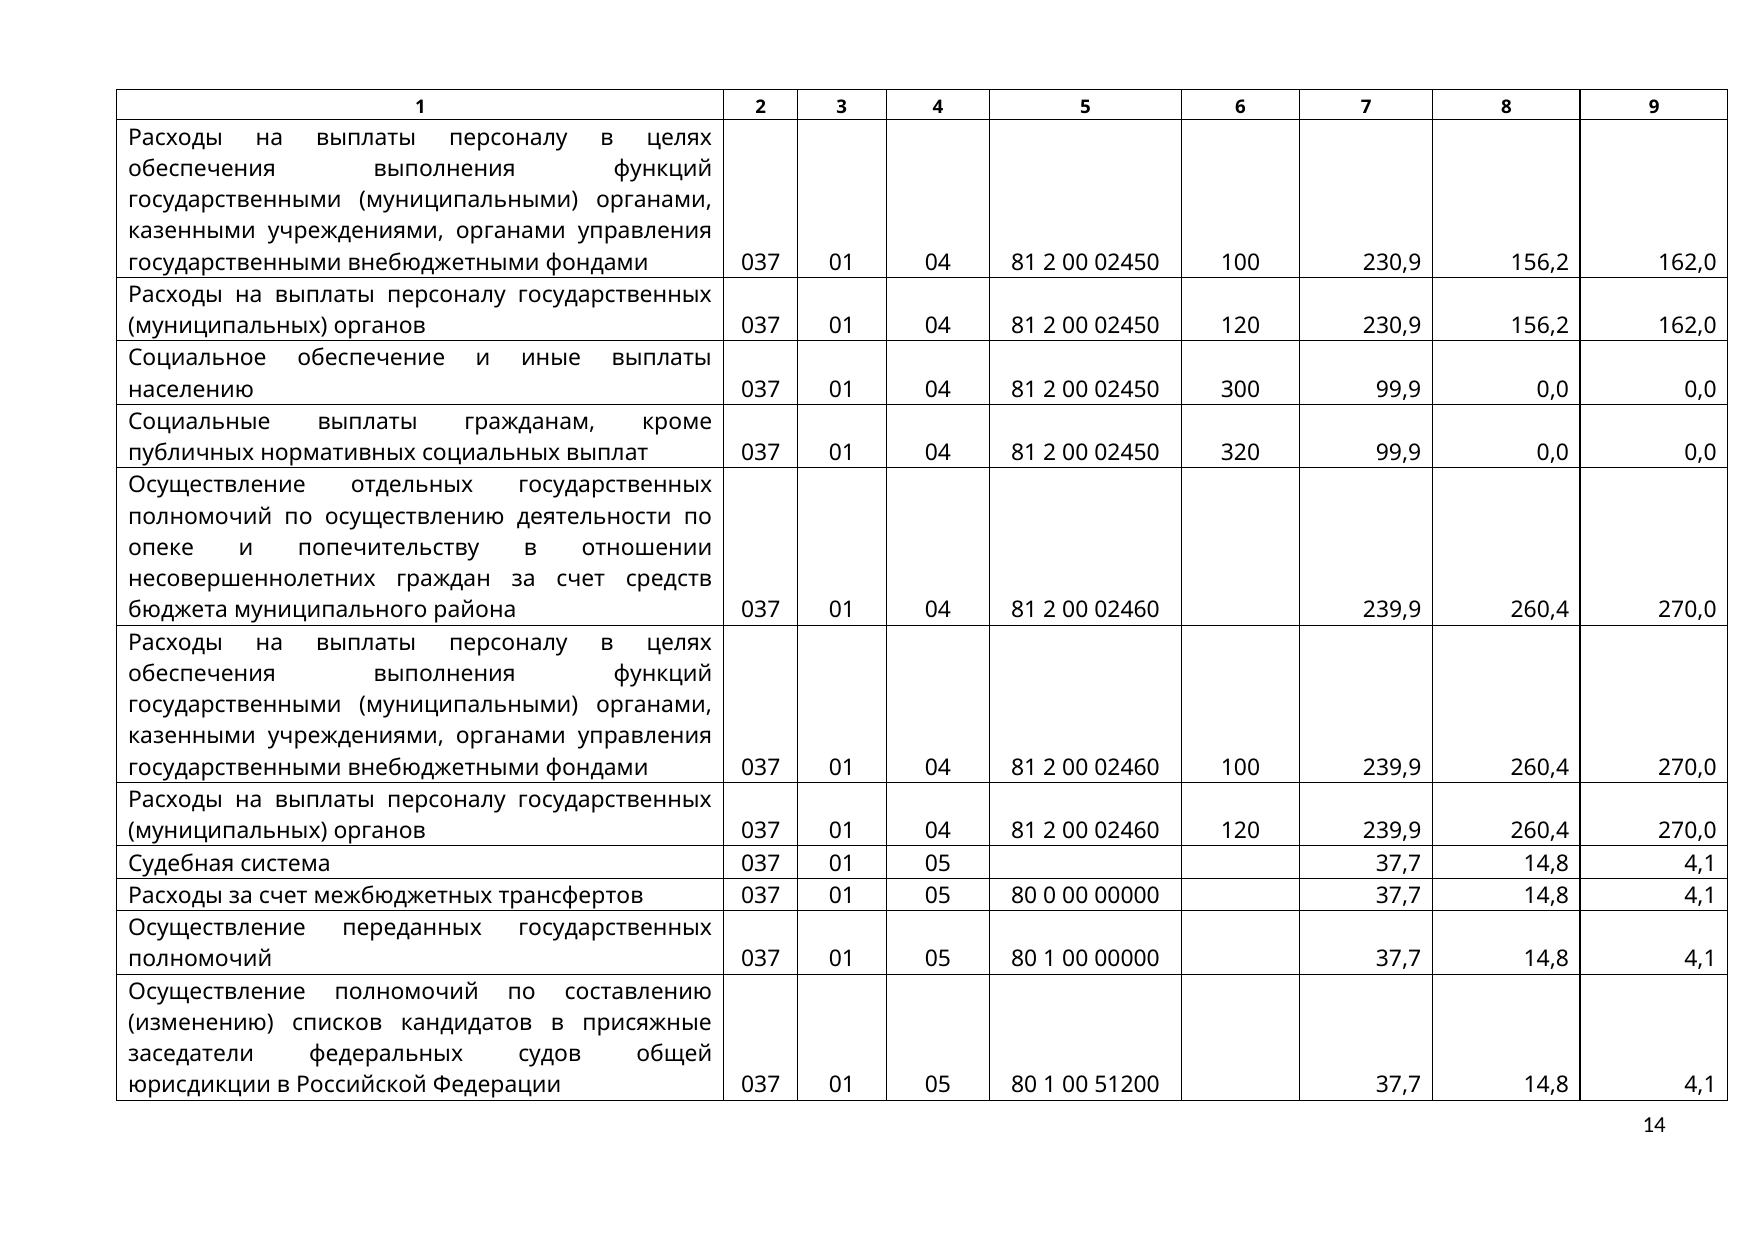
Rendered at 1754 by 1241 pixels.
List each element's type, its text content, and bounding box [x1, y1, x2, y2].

table_cell Расходы за счет межбюджетных трансфертов [117, 879, 723, 910]
table_cell [1182, 911, 1299, 973]
table_cell 81 2 00 02460 [990, 468, 1181, 624]
table_cell 01 [798, 783, 886, 845]
table_header 9 [1581, 90, 1727, 119]
table_cell 14,8 [1433, 975, 1579, 1099]
table_cell 37,7 [1300, 879, 1432, 910]
table_cell [1182, 468, 1299, 624]
table_cell 162,0 [1581, 120, 1727, 277]
table_cell 81 2 00 02460 [990, 626, 1181, 782]
table_cell 04 [887, 468, 989, 624]
table_cell 01 [798, 278, 886, 340]
table_cell 270,0 [1581, 783, 1727, 845]
table_cell 156,2 [1433, 120, 1579, 277]
table_cell [1182, 879, 1299, 910]
table_cell 239,9 [1300, 468, 1432, 624]
table_cell 270,0 [1581, 626, 1727, 782]
table_cell 156,2 [1433, 278, 1579, 340]
table_cell 80 0 00 00000 [990, 879, 1181, 910]
table_cell 01 [798, 341, 886, 404]
table_cell 81 2 00 02450 [990, 120, 1181, 277]
table_cell [1182, 975, 1299, 1099]
table_cell 01 [798, 846, 886, 878]
table_cell Социальное обеспечение и иные выплаты населению [117, 341, 723, 404]
table_header 5 [990, 90, 1181, 119]
table_cell 01 [798, 911, 886, 973]
table_cell 99,9 [1300, 341, 1432, 404]
table_cell 05 [887, 879, 989, 910]
table_cell 260,4 [1433, 468, 1579, 624]
table_cell 260,4 [1433, 783, 1579, 845]
table_cell 01 [798, 626, 886, 782]
table_cell 230,9 [1300, 278, 1432, 340]
table_cell 037 [724, 405, 797, 467]
table_cell 01 [798, 120, 886, 277]
table_cell 037 [724, 783, 797, 845]
table_cell Судебная система [117, 846, 723, 878]
table_cell 05 [887, 846, 989, 878]
table_header 4 [887, 90, 989, 119]
table_cell 037 [724, 911, 797, 973]
table_cell 239,9 [1300, 626, 1432, 782]
table_cell 4,1 [1581, 846, 1727, 878]
table_cell Социальные выплаты гражданам, кроме публичных нормативных социальных выплат [117, 405, 723, 467]
table_cell 01 [798, 468, 886, 624]
table_cell [1182, 846, 1299, 878]
table_cell Расходы на выплаты персоналу государственных (муниципальных) органов [117, 783, 723, 845]
table_cell 0,0 [1433, 405, 1579, 467]
table_cell 81 2 00 02450 [990, 341, 1181, 404]
table_cell 037 [724, 846, 797, 878]
table_cell 300 [1182, 341, 1299, 404]
table_cell 120 [1182, 278, 1299, 340]
table_cell Осуществление отдельных государственных полномочий по осуществлению деятельности по опеке и попечительству в отношении несовершеннолетних граждан за счет средств бюджета муниципального района [117, 468, 723, 624]
table_cell 05 [887, 975, 989, 1099]
table_cell 04 [887, 626, 989, 782]
table_cell 037 [724, 975, 797, 1099]
table_cell 04 [887, 120, 989, 277]
table_cell 100 [1182, 120, 1299, 277]
table_cell 4,1 [1581, 975, 1727, 1099]
table_cell 01 [798, 975, 886, 1099]
table_cell Осуществление переданных государственных полномочий [117, 911, 723, 973]
table_cell 162,0 [1581, 278, 1727, 340]
table_cell 81 2 00 02450 [990, 278, 1181, 340]
table_cell 0,0 [1433, 341, 1579, 404]
table_cell 99,9 [1300, 405, 1432, 467]
table_cell 14,8 [1433, 846, 1579, 878]
table_cell 04 [887, 341, 989, 404]
table_cell 0,0 [1581, 341, 1727, 404]
table_cell 100 [1182, 626, 1299, 782]
table_cell Осуществление полномочий по составлению (изменению) списков кандидатов в присяжные заседатели федеральных судов общей юрисдикции в Российской Федерации [117, 975, 723, 1099]
table_cell 120 [1182, 783, 1299, 845]
table_cell Расходы на выплаты персоналу государственных (муниципальных) органов [117, 278, 723, 340]
table_cell 320 [1182, 405, 1299, 467]
table_cell 80 1 00 00000 [990, 911, 1181, 973]
table_cell 4,1 [1581, 879, 1727, 910]
table_cell 81 2 00 02450 [990, 405, 1181, 467]
table_cell 0,0 [1581, 405, 1727, 467]
table_cell 01 [798, 405, 886, 467]
table_cell 37,7 [1300, 975, 1432, 1099]
table_cell 14,8 [1433, 911, 1579, 973]
table_cell 81 2 00 02460 [990, 783, 1181, 845]
table_header 2 [724, 90, 797, 119]
table_header 8 [1433, 90, 1579, 119]
table_cell 37,7 [1300, 846, 1432, 878]
table_cell 14,8 [1433, 879, 1579, 910]
table_header 7 [1300, 90, 1432, 119]
table_cell 037 [724, 341, 797, 404]
table_cell 270,0 [1581, 468, 1727, 624]
table_cell 230,9 [1300, 120, 1432, 277]
table_cell 037 [724, 626, 797, 782]
table_cell 037 [724, 120, 797, 277]
table_cell 37,7 [1300, 911, 1432, 973]
table_cell 239,9 [1300, 783, 1432, 845]
table_cell 01 [798, 879, 886, 910]
table_cell 4,1 [1581, 911, 1727, 973]
table_header 6 [1182, 90, 1299, 119]
table_cell 04 [887, 405, 989, 467]
table_cell 037 [724, 278, 797, 340]
table_cell 04 [887, 783, 989, 845]
table_header 1 [117, 90, 723, 119]
table_header 3 [798, 90, 886, 119]
table_cell [990, 846, 1181, 878]
table_cell 260,4 [1433, 626, 1579, 782]
table_cell 80 1 00 51200 [990, 975, 1181, 1099]
table_cell 037 [724, 468, 797, 624]
table_cell 037 [724, 879, 797, 910]
table_cell 05 [887, 911, 989, 973]
table_cell 04 [887, 278, 989, 340]
